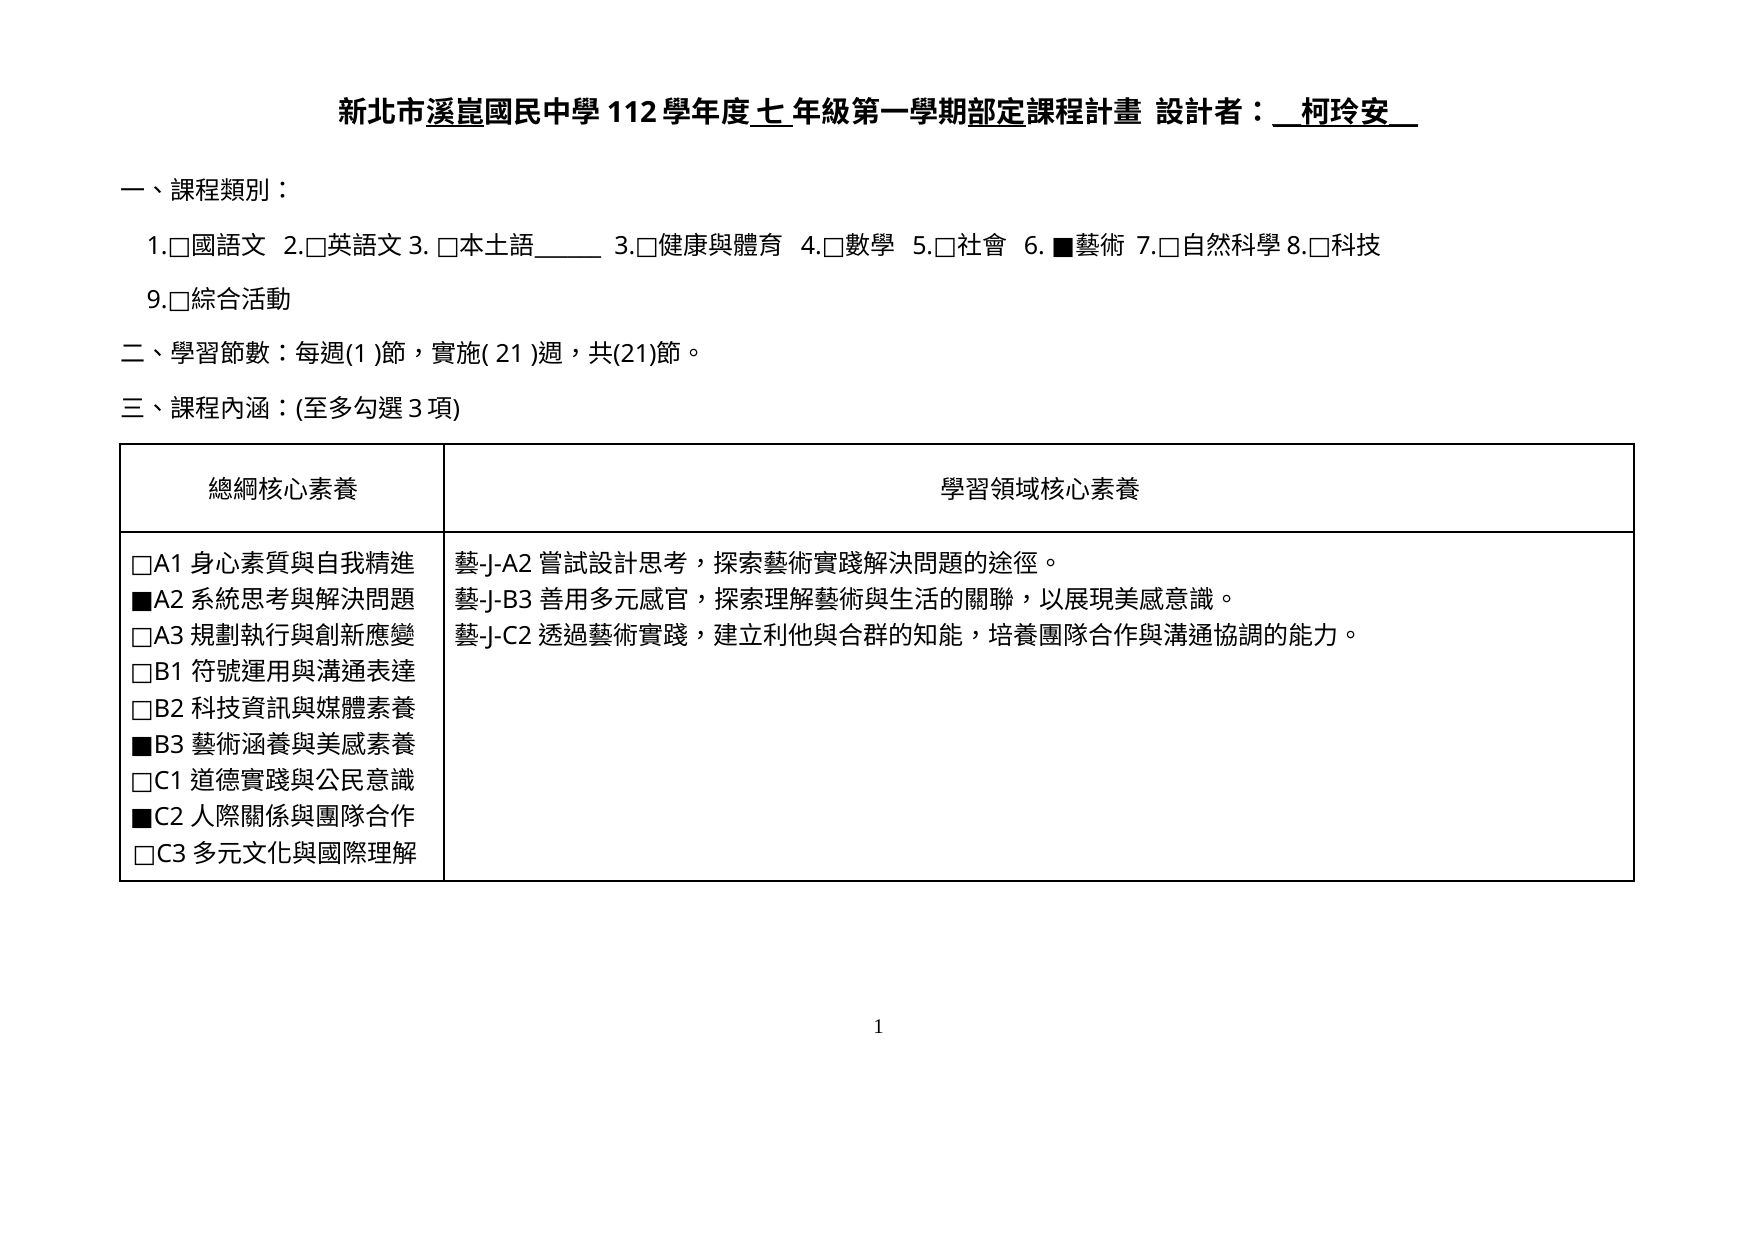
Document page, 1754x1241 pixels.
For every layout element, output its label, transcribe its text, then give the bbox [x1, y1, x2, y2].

text 三、課程內涵：(至多勾選3項) [118, 388, 1636, 424]
text 9.□綜合活動 [118, 279, 1636, 316]
text 一、課程類別： [118, 171, 1636, 207]
table_header 總綱核心素養 [121, 445, 443, 531]
text 二、學習節數：每週(1 )節，實施( 21 )週，共(21)節。 [118, 334, 1636, 370]
table_cell □A1 身心素質與自我精進 ■A2 系統思考與解決問題 □A3 規劃執行與創新應變 □B1 符號運用與溝通表達 □B2 科技資訊與媒體素養 ■B3 藝術涵養與美感素養 □C1 道德實踐與公民意識 ■C2 人際關係與團隊合作 □C3 多元文化與國際理解 [121, 533, 443, 880]
text 新北市溪崑國民中學112學年度 七 年級第一學期部定課程計畫 設計者：＿柯玲安＿ [118, 89, 1636, 131]
table_header 學習領域核心素養 [445, 445, 1633, 531]
table_cell 藝-J-A2 嘗試設計思考，探索藝術實踐解決問題的途徑。 藝-J-B3 善用多元感官，探索理解藝術與生活的關聯，以展現美感意識。 藝-J-C2 透過藝術實踐，建立利他與合群的知能，培養團隊合作與溝通協調的能力。 [445, 533, 1633, 880]
text 1.□國語文 2.□英語文 3. □本土語______ 3.□健康與體育 4.□數學 5.□社會 6. ■藝術 7.□自然科學 8.□科技 [118, 225, 1636, 261]
